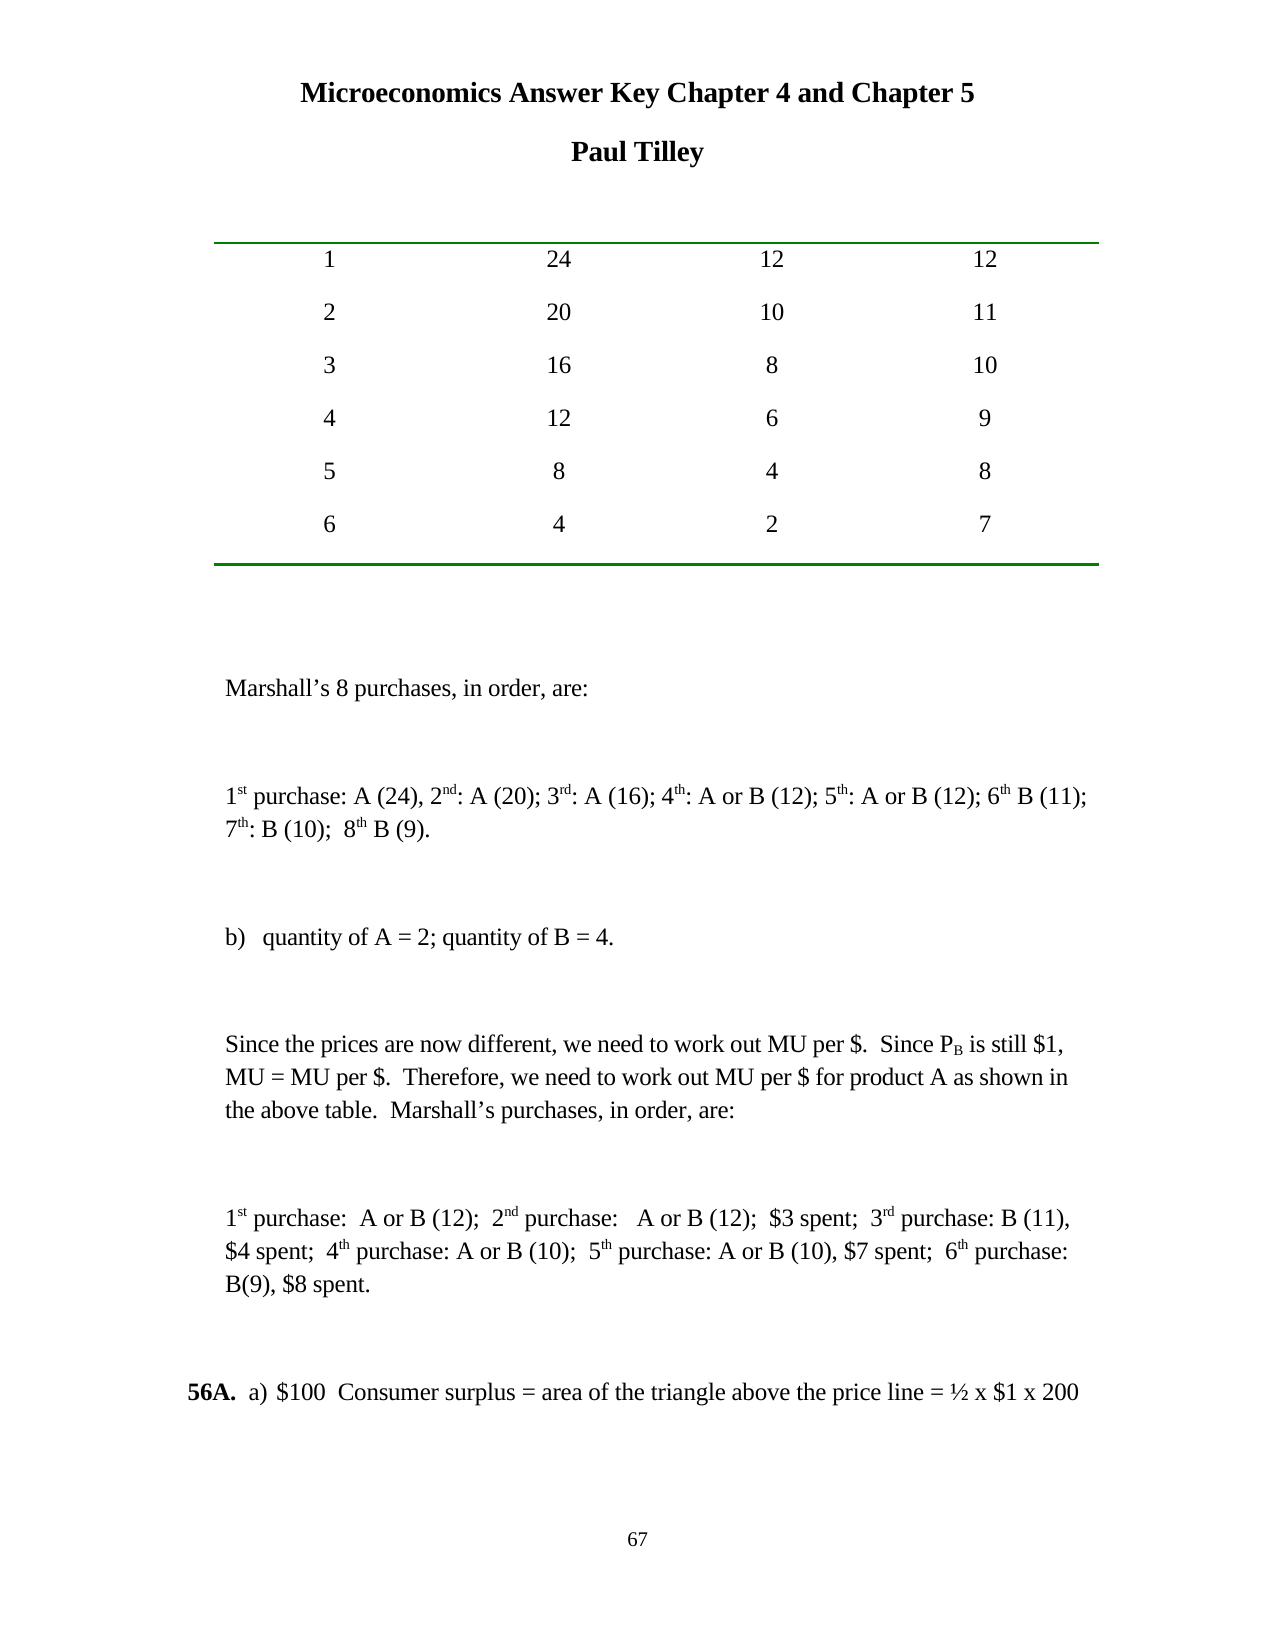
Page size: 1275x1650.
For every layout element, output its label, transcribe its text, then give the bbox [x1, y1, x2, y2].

table_cell 4 [445, 509, 673, 562]
table_cell 9 [871, 403, 1099, 456]
table_cell 3 [214, 350, 445, 403]
table_cell 8 [871, 456, 1099, 509]
table_cell 10 [871, 350, 1099, 403]
table_cell 12 [445, 403, 673, 456]
table_cell 7 [871, 509, 1099, 562]
table_cell 24 [445, 244, 673, 297]
text 1st purchase: A (24), 2nd: A (20); 3rd: A (16); 4th: A or B (12); 5th: A or B (12); 6th B (11); 7th: B (10); 8th B (9). [187, 781, 1087, 843]
table_cell 20 [445, 297, 673, 350]
table_cell 11 [871, 297, 1099, 350]
table_cell 4 [214, 403, 445, 456]
table_cell 2 [214, 297, 445, 350]
table_cell 12 [871, 244, 1099, 297]
table_cell 4 [673, 456, 871, 509]
table_cell 2 [673, 509, 871, 562]
text ’s 8 purchases, in order, are: [187, 673, 1087, 702]
table_cell 6 [673, 403, 871, 456]
list quantity of A = 2; quantity of B = 4. [225, 922, 1087, 951]
text 1st purchase: A or B (12); 2nd purchase: A or B (12); $3 spent; 3rd purchase: B (11), $4 spent; 4th purchase: A or B (10); 5th purchase: A or B (10), $7 spent; 6th purchase: B(9), $8 spent. [225, 1203, 1087, 1298]
table_cell 8 [445, 456, 673, 509]
table_cell 6 [214, 509, 445, 562]
table_cell 10 [673, 297, 871, 350]
table_cell 16 [445, 350, 673, 403]
table_cell 5 [214, 456, 445, 509]
text Since the prices are now different, we need to work out MU per $. Since PB is still $1, MU = MU per $. Therefore, we need to work out MU per $ for product A as shown in the above table. ’s purchases, in order, are: [187, 1029, 1087, 1124]
table_cell 12 [673, 244, 871, 297]
subtitle 56A. a) $100 Consumer surplus = area of the triangle above the price line = ½ x $1 x 200 [187, 1377, 1087, 1406]
table_cell 8 [673, 350, 871, 403]
table_cell 1 [214, 244, 445, 297]
